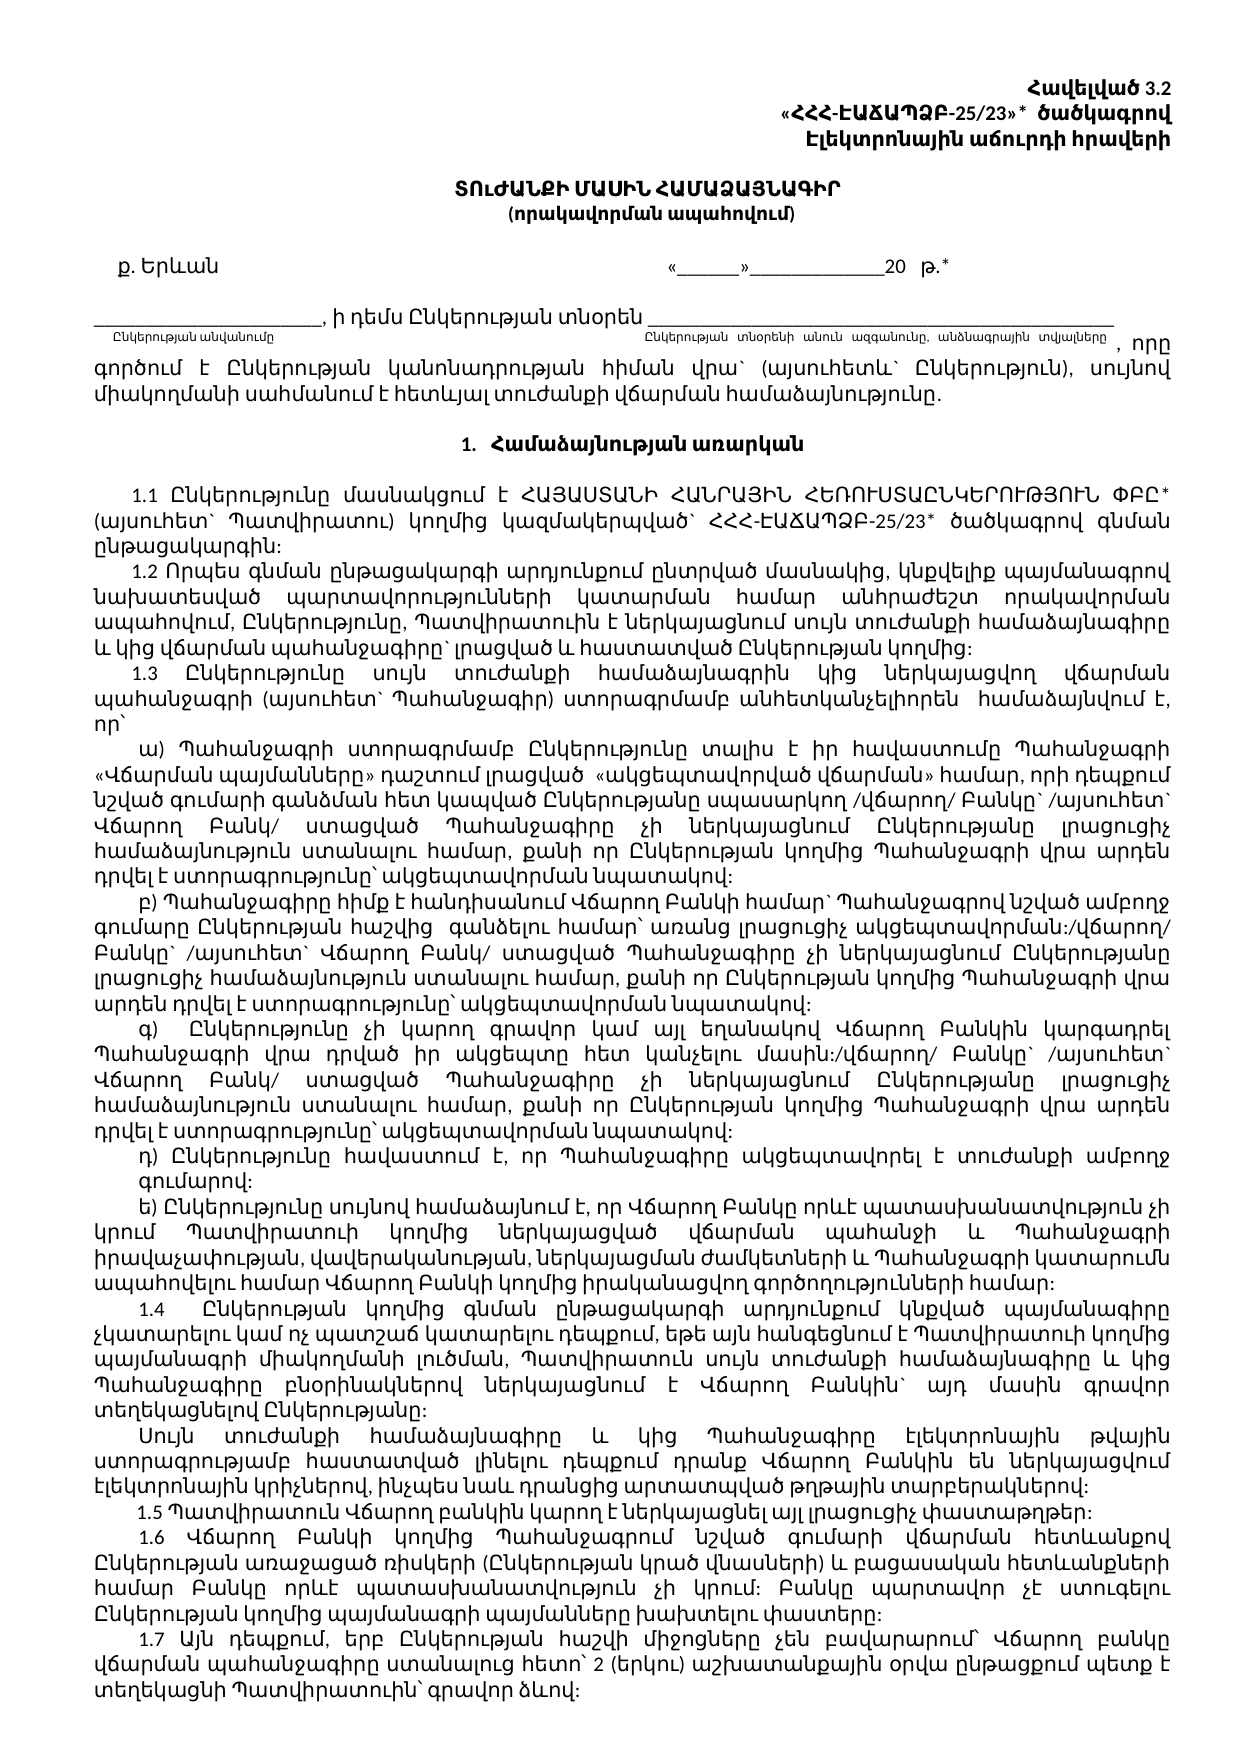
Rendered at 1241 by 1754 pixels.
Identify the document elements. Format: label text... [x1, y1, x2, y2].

text Հավելված 3.2 [94, 75, 1171, 100]
text 1. Համաձայնության առարկան [94, 432, 1171, 457]
text 1.1 Ընկերությունը մասնակցում է ՀԱՅԱՍՏԱՆԻ ՀԱՆՐԱՅԻՆ ՀԵՌՈՒՍՏԱԸՆԿԵՐՈՒԹՅՈՒՆ ՓԲԸ* (այսուհետ` Պատվիրատու) կողմից կազմակերպված` ՀՀՀ-ԷԱՃԱՊՁԲ-25/23* ծածկագրով գնման ընթացակարգին: [94, 482, 1171, 559]
text դ) Ընկերությունը հավաստում է, որ Պահանջագիրը ակցեպտավորել է տուժանքի ամբողջ գումարով: [138, 1143, 1171, 1194]
text ______________________, ի դեմս Ընկերության տնօրեն _____________________________________________ [94, 304, 1171, 330]
text Սույն տուժանքի համաձայնագիրը և կից Պահանջագիրը էլեկտրոնային թվային ստորագրությամբ հաստատված լինելու դեպքում դրանք Վճարող Բանկին են ներկայացվում էլեկտրոնային կրիչներով, ինչպես նաև դրանցից արտատպված թղթային տարբերակներով: [94, 1423, 1171, 1499]
text (որակավորման ապահովում) [94, 202, 1171, 225]
text գ) Ընկերությունը չի կարող գրավոր կամ այլ եղանակով Վճարող Բանկին կարգադրել Պահանջագրի վրա դրված իր ակցեպտը հետ կանչելու մասին:/վճարող/ Բանկը` /այսուհետ` Վճարող Բանկ/ ստացված Պահանջագիրը չի ներկայացնում Ընկերությանը լրացուցիչ համաձայնություն ստանալու համար, քանի որ Ընկերության կողմից Պահանջագրի վրա արդեն դրվել է ստորագրությունը՝ ակցեպտավորման նպատակով: [94, 1016, 1171, 1143]
text բ) Պահանջագիրը հիմք է հանդիսանում Վճարող Բանկի համար` Պահանջագրով նշված ամբողջ գումարը Ընկերության հաշվից գանձելու համար՝ առանց լրացուցիչ ակցեպտավորման:/վճարող/ Բանկը` /այսուհետ` Վճարող Բանկ/ ստացված Պահանջագիրը չի ներկայացնում Ընկերությանը լրացուցիչ համաձայնություն ստանալու համար, քանի որ Ընկերության կողմից Պահանջագրի վրա արդեն դրվել է ստորագրությունը՝ ակցեպտավորման նպատակով: [94, 889, 1171, 1016]
text ք. Երևան «______»_____________20 թ.* [94, 254, 1171, 279]
text 1.3 Ընկերությունը սույն տուժանքի համաձայնագրին կից ներկայացվող վճարման պահանջագրի (այսուհետ` Պահանջագիր) ստորագրմամբ անհետկանչելիորեն համաձայնվում է, որ՝ [94, 660, 1171, 737]
text ա) Պահանջագրի ստորագրմամբ Ընկերությունը տալիս է իր հավաստումը Պահանջագրի «Վճարման պայմանները» դաշտում լրացված «ակցեպտավորված վճարման» համար, որի դեպքում նշված գումարի գանձման հետ կապված Ընկերությանը սպասարկող /վճարող/ Բանկը` /այսուհետ` Վճարող Բանկ/ ստացված Պահանջագիրը չի ներկայացնում Ընկերությանը լրացուցիչ համաձայնություն ստանալու համար, քանի որ Ընկերության կողմից Պահանջագրի վրա արդեն դրվել է ստորագրությունը՝ ակցեպտավորման նպատակով: [94, 737, 1171, 889]
text 1.2 Որպես գնման ընթացակարգի արդյունքում ընտրված մասնակից, կնքվելիք պայմանագրով նախատեսված պարտավորությունների կատարման համար անհրաժեշտ որակավորման ապահովում, Ընկերությունը, Պատվիրատուին է ներկայացնում սույն տուժանքի համաձայնագիրը և կից վճարման պահանջագիրը` լրացված և հաստատված Ընկերության կողմից: [94, 559, 1171, 660]
text 1.5 Պատվիրատուն Վճարող բանկին կարող է ներկայացնել այլ լրացուցիչ փաստաթղթեր: [94, 1499, 1171, 1524]
text 1.7 Այն դեպքում, երբ Ընկերության հաշվի միջոցները չեն բավարարում՝ Վճարող բանկը վճարման պահանջագիրը ստանալուց հետո՝ 2 (երկու) աշխատանքային օրվա ընթացքում պետք է տեղեկացնի Պատվիրատուին՝ գրավոր ձևով: [94, 1626, 1171, 1702]
text Էլեկտրոնային աճուրդի հրավերի [94, 126, 1171, 151]
text 1.6 Վճարող Բանկի կողմից Պահանջագրում նշված գումարի վճարման հետևանքով Ընկերության առաջացած ռիսկերի (Ընկերության կրած վնասների) և բացասական հետևանքների համար Բանկը որևէ պատասխանատվություն չի կրում: Բանկը պարտավոր չէ ստուգելու Ընկերության կողմից պայմանագրի պայմանները խախտելու փաստերը: [94, 1524, 1171, 1626]
text ՏՈւԺԱՆՔԻ ՄԱՍԻՆ ՀԱՄԱՁԱՅՆԱԳԻՐ [94, 177, 1171, 202]
text Ընկերության անվանումը Ընկերության տնօրենի անուն ազգանունը, անձնագրային տվյալները , որը գործում է Ընկերության կանոնադրության հիման վրա` (այսուհետև` Ընկերություն), սույնով միակողմանի սահմանում է հետևյալ տուժանքի վճարման համաձայնությունը. [94, 330, 1171, 406]
text 1.4 Ընկերության կողմից գնման ընթացակարգի արդյունքում կնքված պայմանագիրը չկատարելու կամ ոչ պատշաճ կատարելու դեպքում, եթե այն հանգեցնում է Պատվիրատուի կողմից պայմանագրի միակողմանի լուծման, Պատվիրատուն սույն տուժանքի համաձայնագիրը և կից Պահանջագիրը բնօրինակներով ներկայացնում է Վճարող Բանկին` այդ մասին գրավոր տեղեկացնելով Ընկերությանը: [94, 1296, 1171, 1423]
text ե) Ընկերությունը սույնով համաձայնում է, որ Վճարող Բանկը որևէ պատասխանատվություն չի կրում Պատվիրատուի կողմից ներկայացված վճարման պահանջի և Պահանջագրի իրավաչափության, վավերականության, ներկայացման ժամկետների և Պահանջագրի կատարումն ապահովելու համար Վճարող Բանկի կողմից իրականացվող գործողությունների համար: [94, 1194, 1171, 1296]
text «ՀՀՀ-ԷԱՃԱՊՁԲ-25/23»* ծածկագրով [94, 100, 1171, 126]
